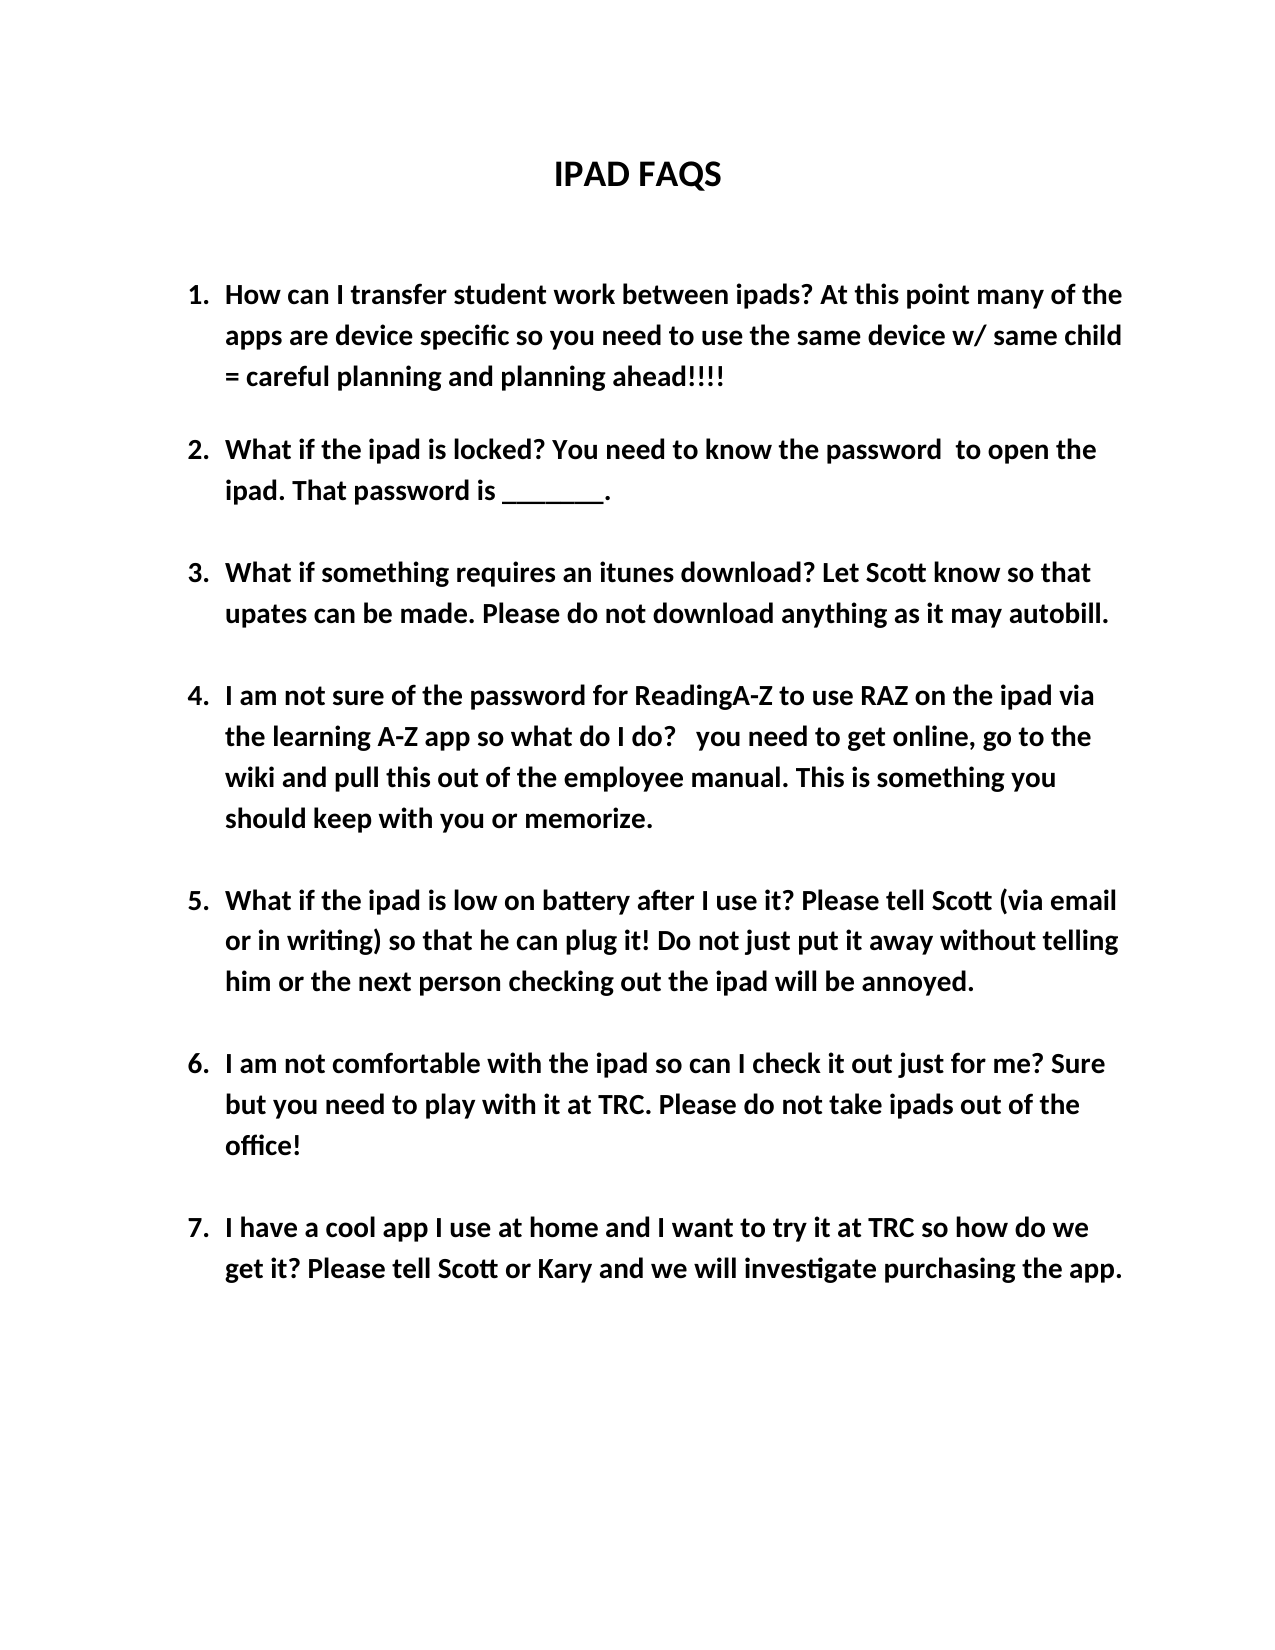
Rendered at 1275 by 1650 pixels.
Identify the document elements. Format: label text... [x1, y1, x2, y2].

list What if the ipad is locked? You need to know the password to open the ipad. That password is _______. [187, 431, 1125, 508]
text IPAD FAQS [150, 150, 1125, 196]
list I am not comfortable with the ipad so can I check it out just for me? Sure but you need to play with it at TRC. Please do not take ipads out of the office! [187, 1045, 1125, 1163]
list I have a cool app I use at home and I want to try it at TRC so how do we get it? Please tell Scott or Kary and we will investigate purchasing the app. [187, 1209, 1125, 1286]
list What if something requires an itunes download? Let Scott know so that upates can be made. Please do not download anything as it may autobill. [187, 554, 1125, 631]
list What if the ipad is low on battery after I use it? Please tell Scott (via email or in writing) so that he can plug it! Do not just put it away without telling him or the next person checking out the ipad will be annoyed. [187, 882, 1125, 999]
list How can I transfer student work between ipads? At this point many of the apps are device specific so you need to use the same device w/ same child = careful planning and planning ahead!!!! [187, 276, 1125, 394]
list I am not sure of the password for ReadingA-Z to use RAZ on the ipad via the learning A-Z app so what do I do? you need to get online, go to the wiki and pull this out of the employee manual. This is something you should keep with you or memorize. [187, 677, 1125, 835]
